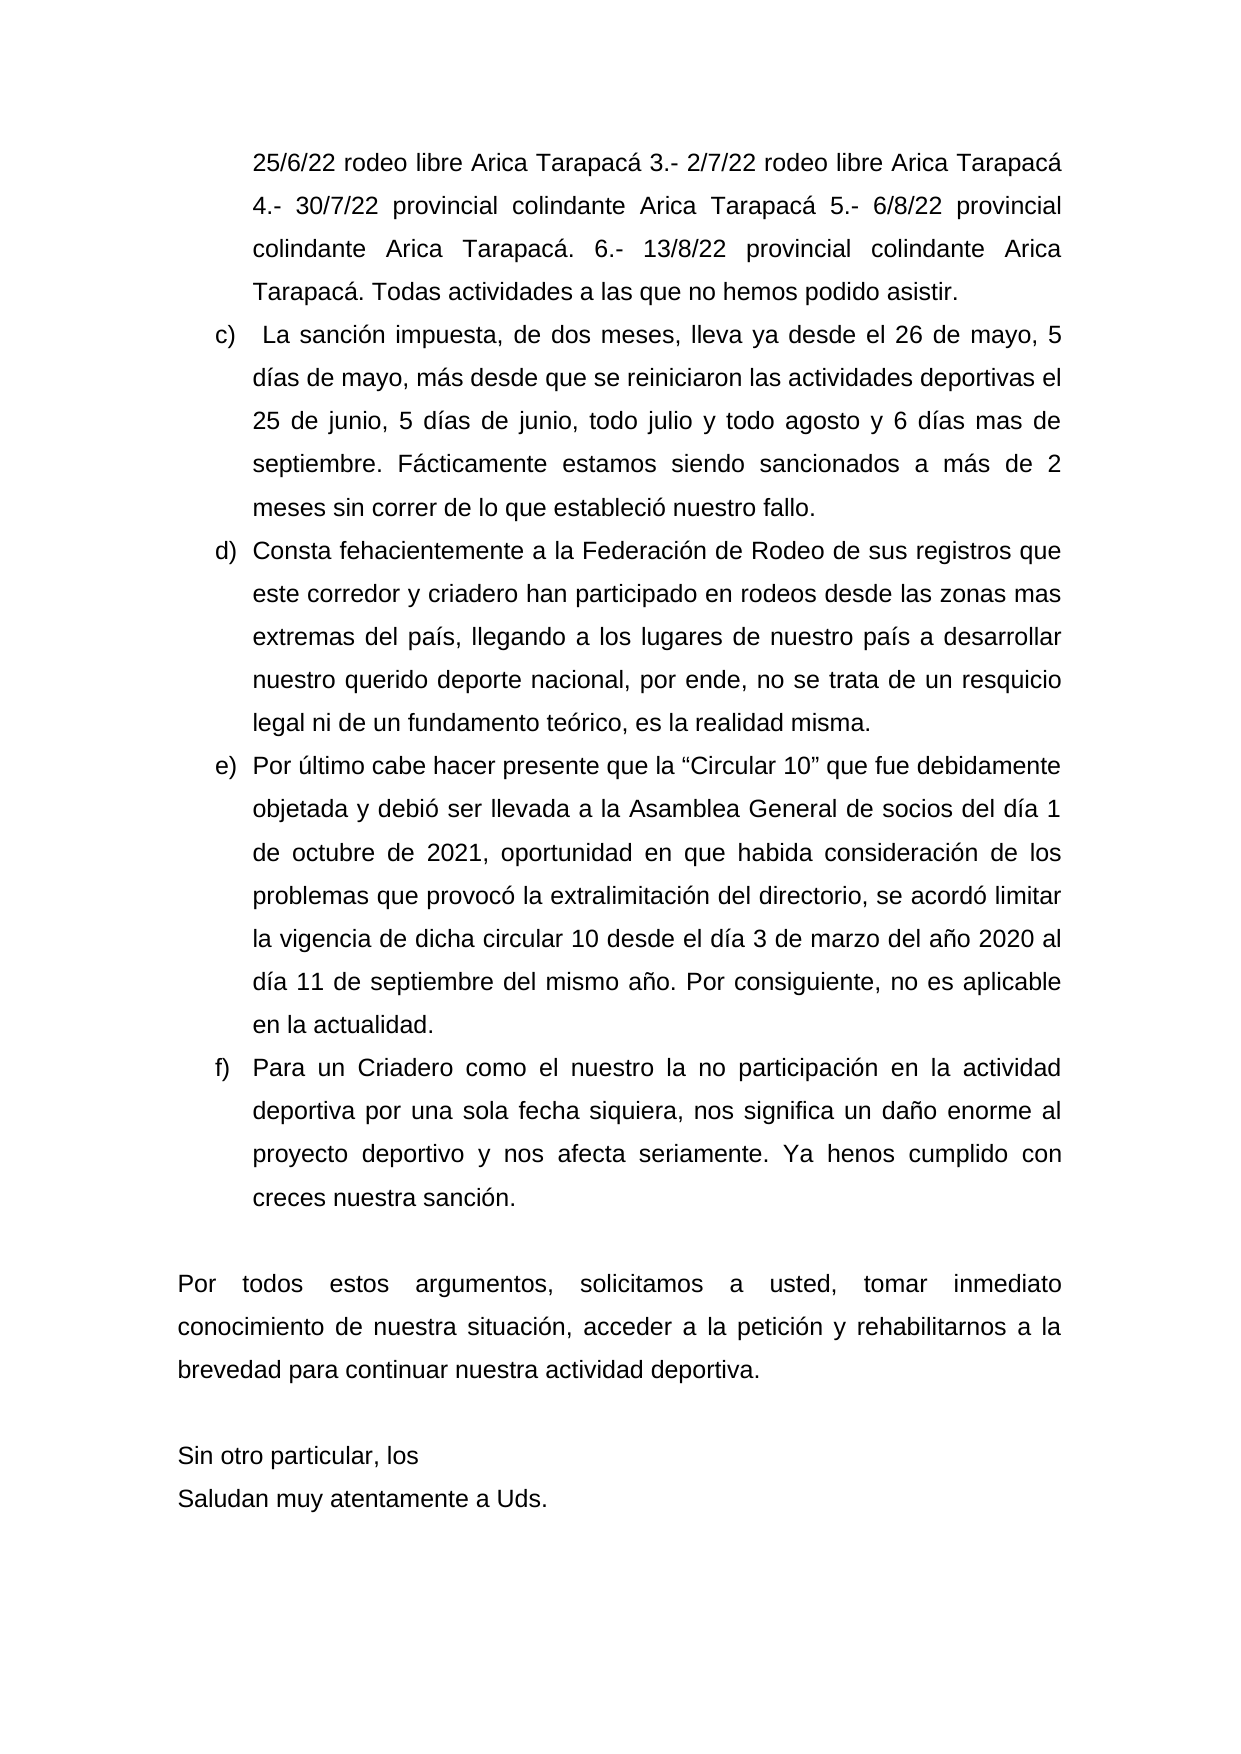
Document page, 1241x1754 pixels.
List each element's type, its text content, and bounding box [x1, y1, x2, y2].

list La sanción impuesta, de dos meses, lleva ya desde el 26 de mayo, 5 días de mayo, más desde que se reiniciaron las actividades deportivas el 25 de junio, 5 días de junio, todo julio y todo agosto y 6 días mas de septiembre. Fácticamente estamos siendo sancionados a más de 2 meses sin correr de lo que estableció nuestro fallo. [215, 320, 1063, 521]
list Consta fehacientemente a la Federación de Rodeo de sus registros que este corredor y criadero han participado en rodeos desde las zonas mas extremas del país, llegando a los lugares de nuestro país a desarrollar nuestro querido deporte nacional, por ende, no se trata de un resquicio legal ni de un fundamento teórico, es la realidad misma. [215, 536, 1063, 737]
list Para un Criadero como el nuestro la no participación en la actividad deportiva por una sola fecha siquiera, nos significa un daño enorme al proyecto deportivo y nos afecta seriamente. Ya henos cumplido con creces nuestra sanción. [215, 1053, 1063, 1211]
text Por todos estos argumentos, solicitamos a usted, tomar inmediato conocimiento de nuestra situación, acceder a la petición y rehabilitarnos a la brevedad para continuar nuestra actividad deportiva. [177, 1269, 1063, 1384]
text Saludan muy atentamente a Uds. [177, 1484, 1063, 1513]
text Sin otro particular, los [177, 1441, 1063, 1470]
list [215, 148, 1063, 306]
list Por último cabe hacer presente que la “Circular 10” que fue debidamente objetada y debió ser llevada a la Asamblea General de socios del día 1 de octubre de 2021, oportunidad en que habida consideración de los problemas que provocó la extralimitación del directorio, se acordó limitar la vigencia de dicha circular 10 desde el día 3 de marzo del año 2020 al día 11 de septiembre del mismo año. Por consiguiente, no es aplicable en la actualidad. [215, 751, 1063, 1039]
